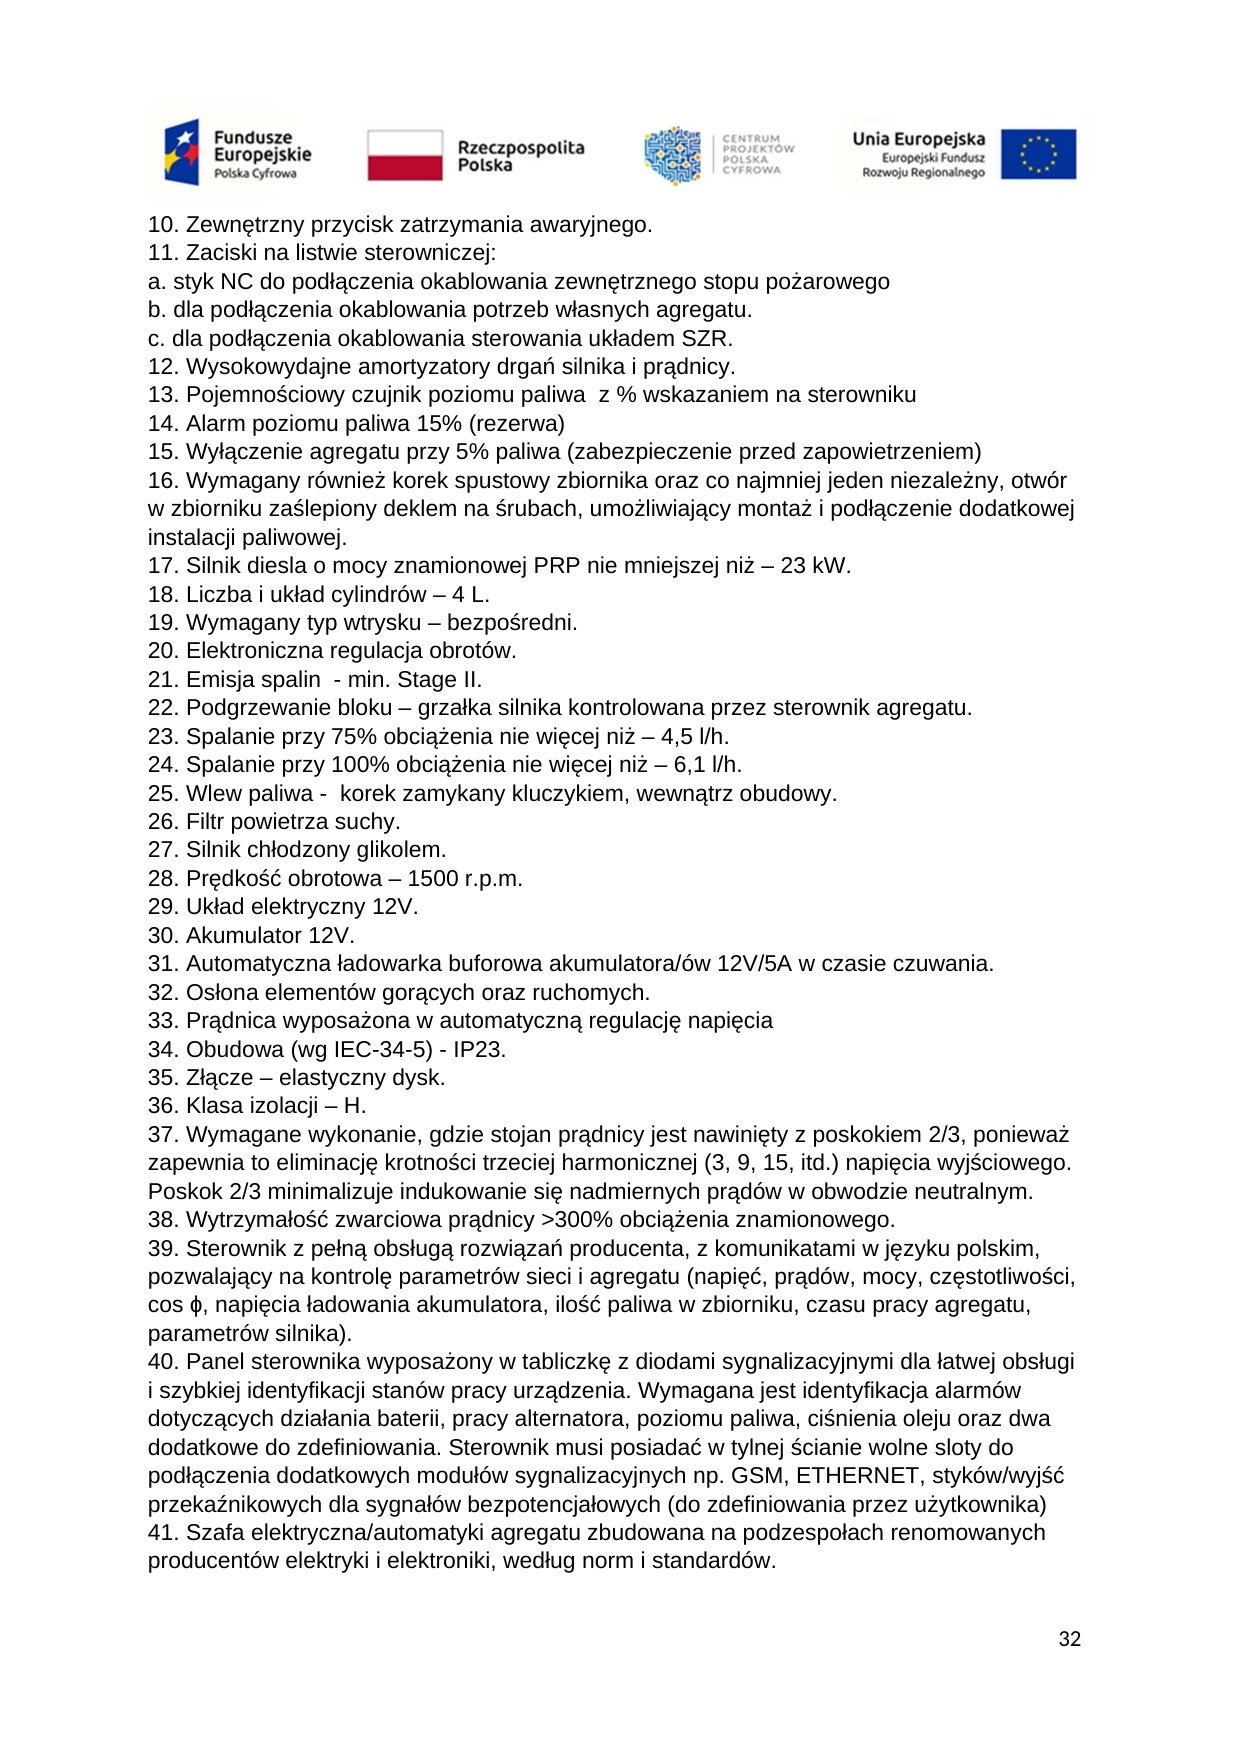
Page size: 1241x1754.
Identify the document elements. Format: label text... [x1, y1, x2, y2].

text 40. Panel sterownika wyposażony w tabliczkę z diodami sygnalizacyjnymi dla łatwej obsługi i szybkiej identyfikacji stanów pracy urządzenia. Wymagana jest identyfikacja alarmów dotyczących działania baterii, pracy alternatora, poziomu paliwa, ciśnienia oleju oraz dwa dodatkowe do zdefiniowania. Sterownik musi posiadać w tylnej ścianie wolne sloty do podłączenia dodatkowych modułów sygnalizacyjnych np. GSM, ETHERNET, styków/wyjść przekaźnikowych dla sygnałów bezpotencjałowych (do zdefiniowania przez użytkownika) [148, 1348, 1081, 1517]
text 12. Wysokowydajne amortyzatory drgań silnika i prądnicy. [148, 353, 1081, 379]
text c. dla podłączenia okablowania sterowania układem SZR. [148, 324, 1081, 351]
text 23. Spalanie przy 75% obciążenia nie więcej niż – 4,5 l/h. [148, 723, 1081, 749]
text 32. Osłona elementów gorących oraz ruchomych. [148, 979, 1081, 1005]
text 38. Wytrzymałość zwarciowa prądnicy >300% obciążenia znamionowego. [148, 1206, 1081, 1232]
text 41. Szafa elektryczna/automatyki agregatu zbudowana na podzespołach renomowanych producentów elektryki i elektroniki, według norm i standardów. [148, 1519, 1081, 1574]
text 18. Liczba i układ cylindrów – 4 L. [148, 581, 1081, 607]
text 11. Zaciski na listwie sterowniczej: [148, 239, 1081, 266]
text 30. Akumulator 12V. [148, 922, 1081, 948]
text 24. Spalanie przy 100% obciążenia nie więcej niż – 6,1 l/h. [148, 751, 1081, 777]
text b. dla podłączenia okablowania potrzeb własnych agregatu. [148, 296, 1081, 322]
text 13. Pojemnościowy czujnik poziomu paliwa z % wskazaniem na sterowniku [148, 381, 1081, 408]
text a. styk NC do podłączenia okablowania zewnętrznego stopu pożarowego [148, 268, 1081, 294]
text 31. Automatyczna ładowarka buforowa akumulatora/ów 12V/5A w czasie czuwania. [148, 950, 1081, 977]
text 10. Zewnętrzny przycisk zatrzymania awaryjnego. [148, 148, 1081, 237]
picture [147, 101, 1093, 209]
text 20. Elektroniczna regulacja obrotów. [148, 637, 1081, 664]
text 34. Obudowa (wg IEC-34-5) - IP23. [148, 1036, 1081, 1062]
text 33. Prądnica wyposażona w automatyczną regulację napięcia [148, 1007, 1081, 1033]
text 14. Alarm poziomu paliwa 15% (rezerwa) [148, 410, 1081, 436]
text 28. Prędkość obrotowa – 1500 r.p.m. [148, 865, 1081, 891]
text 25. Wlew paliwa - korek zamykany kluczykiem, wewnątrz obudowy. [148, 779, 1081, 806]
text 27. Silnik chłodzony glikolem. [148, 836, 1081, 863]
text 37. Wymagane wykonanie, gdzie stojan prądnicy jest nawinięty z poskokiem 2/3, ponieważ zapewnia to eliminację krotności trzeciej harmonicznej (3, 9, 15, itd.) napięcia wyjściowego. Poskok 2/3 minimalizuje indukowanie się nadmiernych prądów w obwodzie neutralnym. [148, 1121, 1081, 1204]
text 22. Podgrzewanie bloku – grzałka silnika kontrolowana przez sterownik agregatu. [148, 694, 1081, 721]
text 17. Silnik diesla o mocy znamionowej PRP nie mniejszej niż – 23 kW. [148, 552, 1081, 578]
text 21. Emisja spalin - min. Stage II. [148, 666, 1081, 692]
text 29. Układ elektryczny 12V. [148, 893, 1081, 920]
text 35. Złącze – elastyczny dysk. [148, 1064, 1081, 1090]
text 39. Sterownik z pełną obsługą rozwiązań producenta, z komunikatami w języku polskim, pozwalający na kontrolę parametrów sieci i agregatu (napięć, prądów, mocy, częstotliwości, cos ɸ, napięcia ładowania akumulatora, ilość paliwa w zbiorniku, czasu pracy agregatu, parametrów silnika). [148, 1234, 1081, 1346]
text 36. Klasa izolacji – H. [148, 1092, 1081, 1119]
text 16. Wymagany również korek spustowy zbiornika oraz co najmniej jeden niezależny, otwór w zbiorniku zaślepiony deklem na śrubach, umożliwiający montaż i podłączenie dodatkowej instalacji paliwowej. [148, 467, 1081, 550]
text 26. Filtr powietrza suchy. [148, 808, 1081, 834]
text 19. Wymagany typ wtrysku – bezpośredni. [148, 609, 1081, 635]
text 15. Wyłączenie agregatu przy 5% paliwa (zabezpieczenie przed zapowietrzeniem) [148, 438, 1081, 465]
